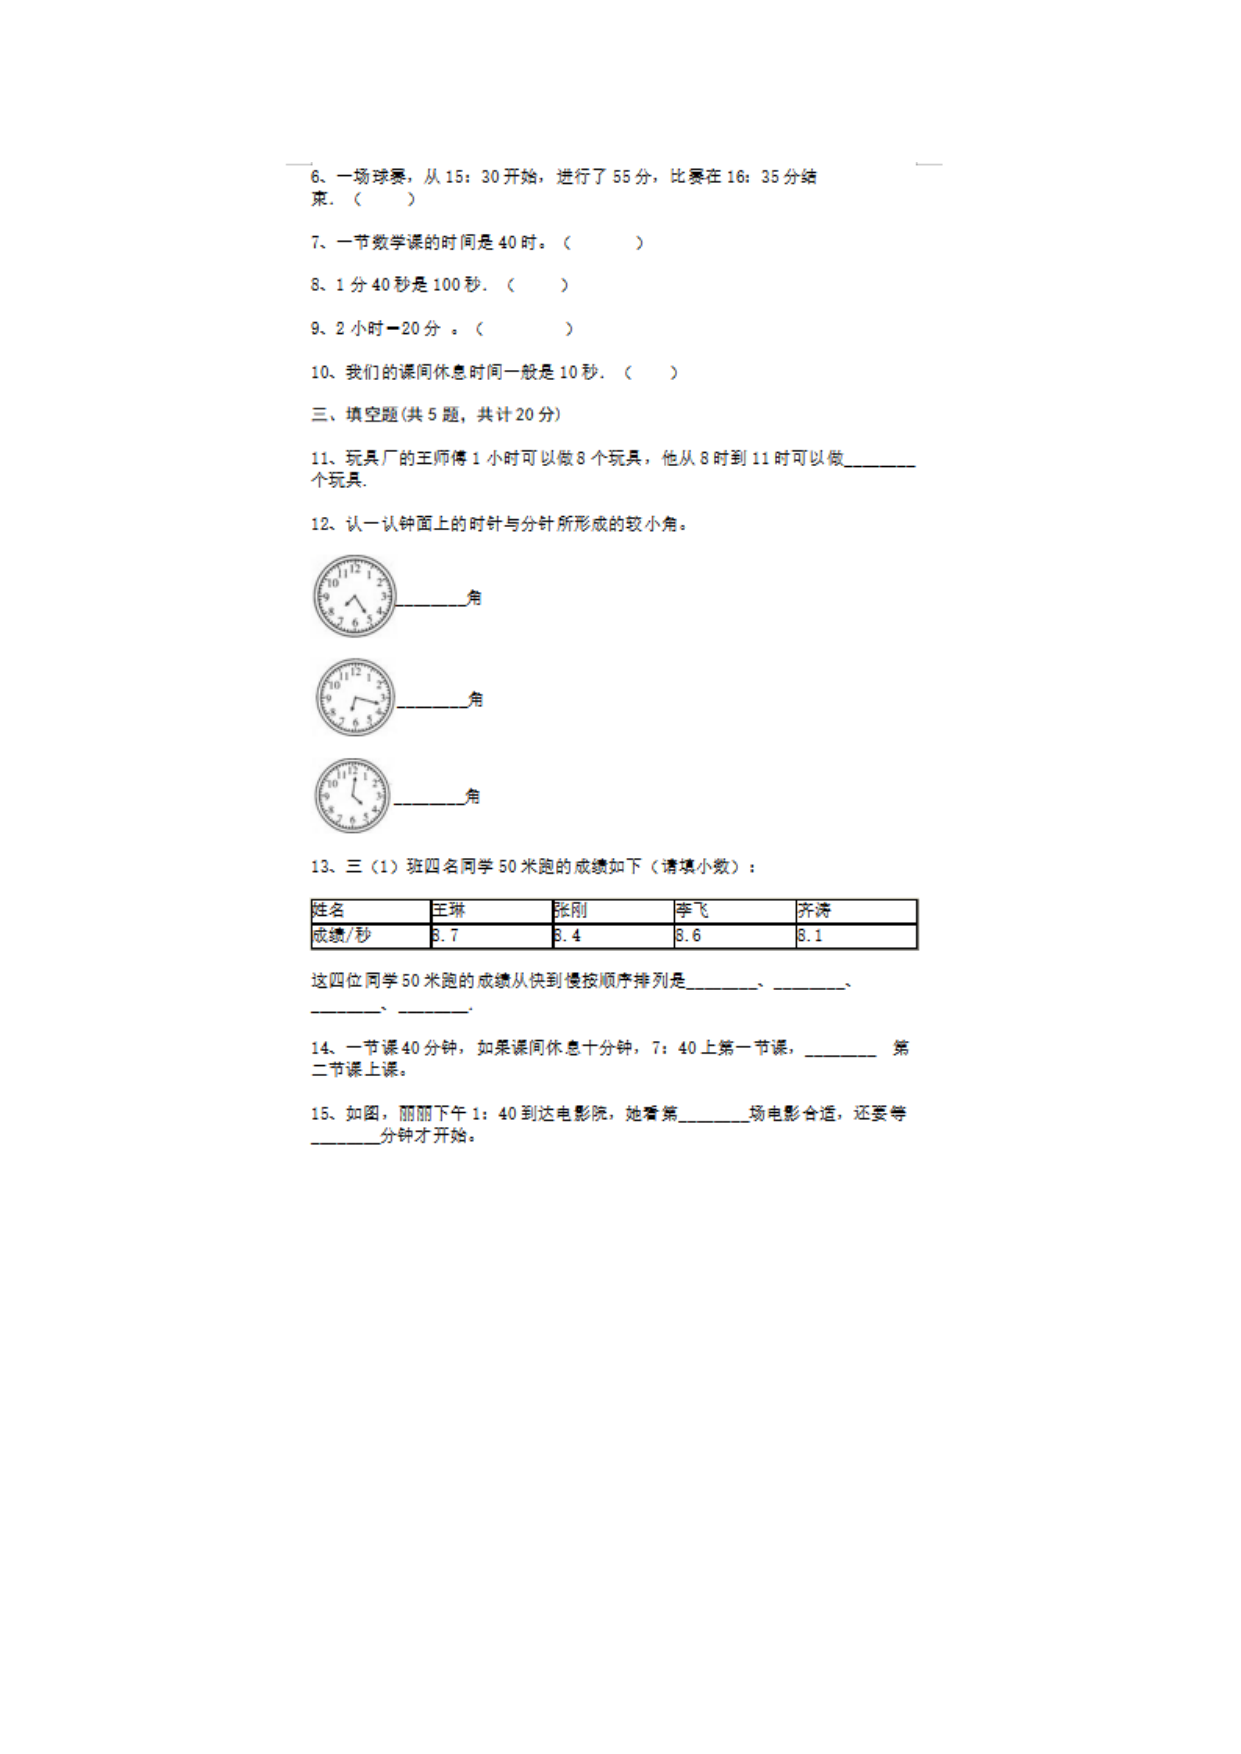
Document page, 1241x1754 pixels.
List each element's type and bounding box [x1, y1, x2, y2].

picture [269, 162, 971, 1173]
